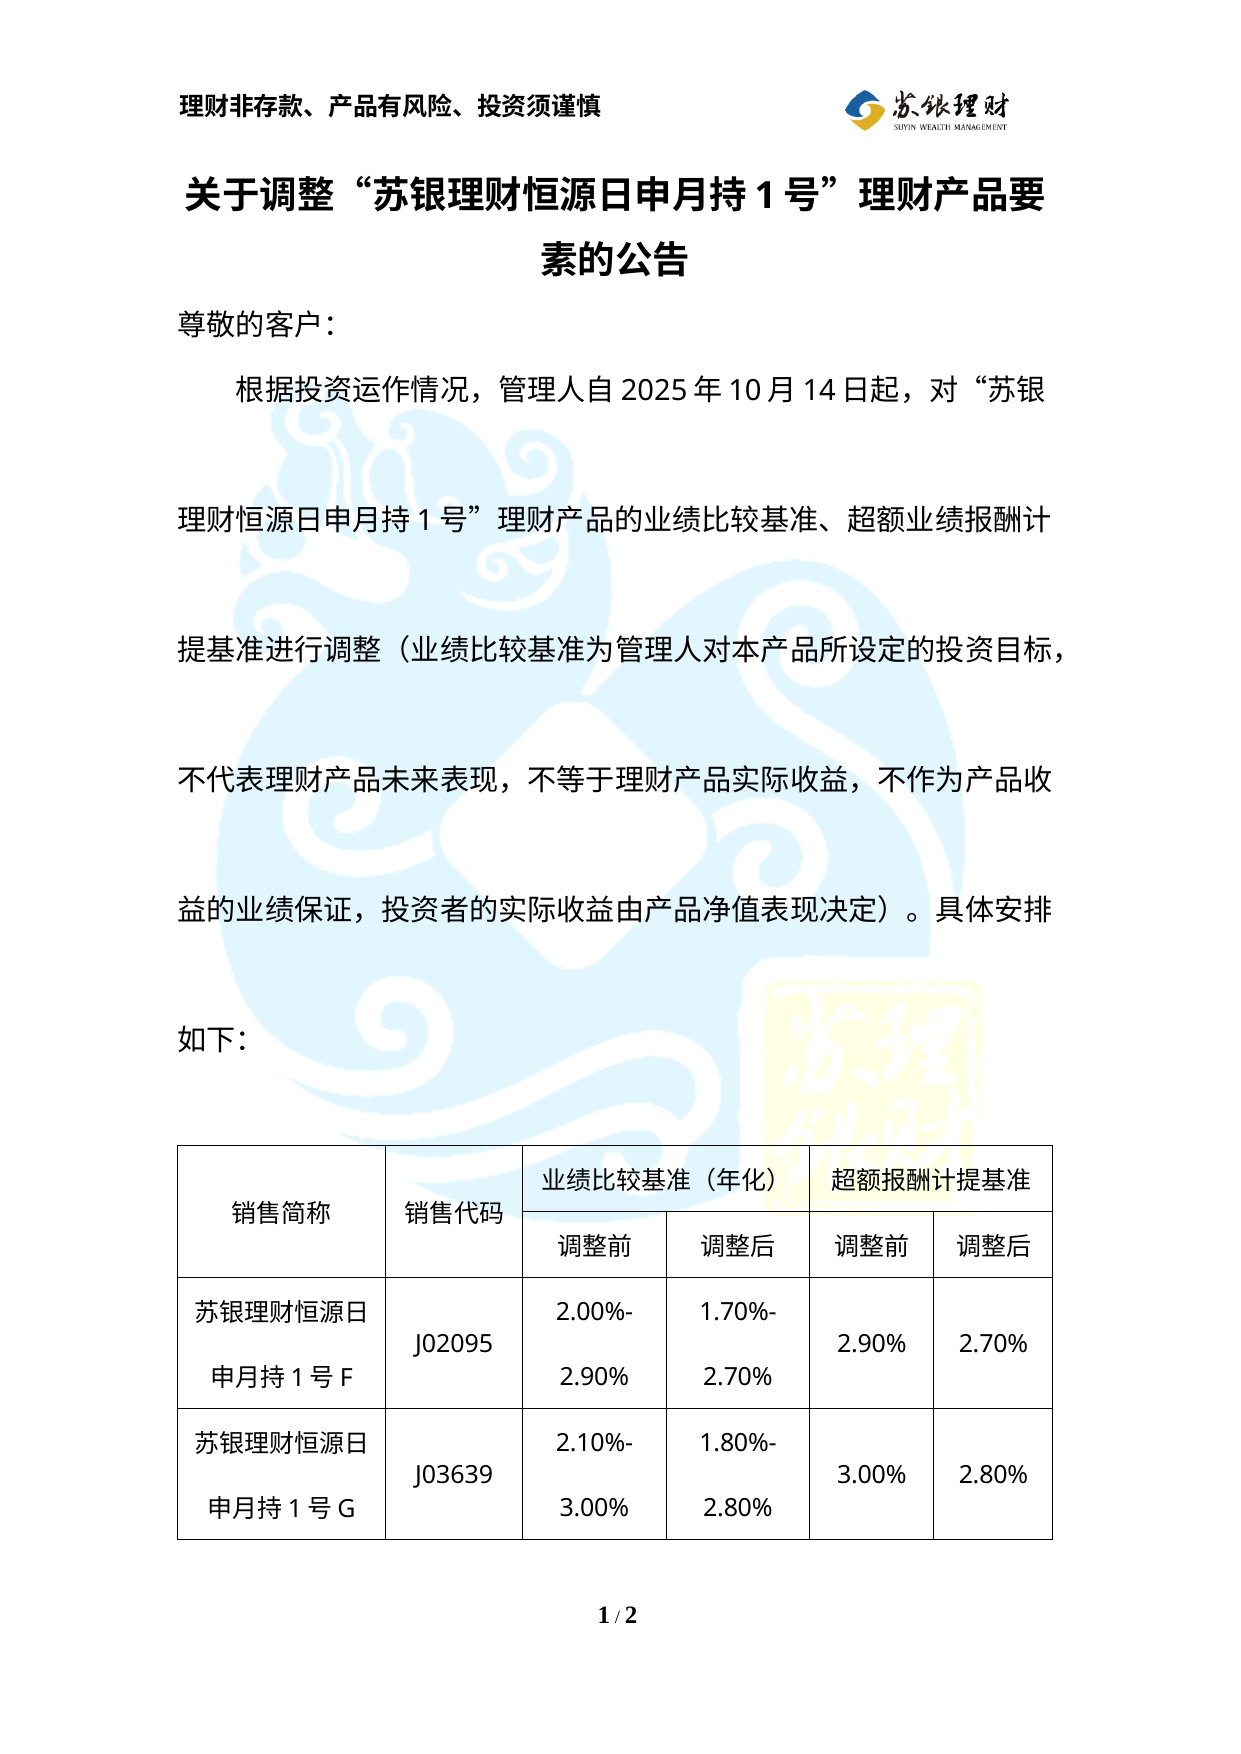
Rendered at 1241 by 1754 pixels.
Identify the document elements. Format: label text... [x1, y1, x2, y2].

table_cell 2.00%-2.90% [523, 1278, 666, 1408]
picture [820, 73, 1039, 143]
text 尊敬的客户： [177, 290, 1053, 355]
table_cell 2.10%-3.00% [523, 1409, 666, 1539]
table_cell 3.00% [810, 1409, 933, 1539]
table_cell 调整后 [934, 1212, 1052, 1277]
table_cell J02095 [386, 1278, 522, 1408]
table_cell 1.80%-2.80% [667, 1409, 809, 1539]
table_cell J03639 [386, 1409, 522, 1539]
text 关于调整“苏银理财恒源日申月持1号”理财产品要素的公告 [177, 160, 1053, 290]
table_cell 调整前 [810, 1212, 933, 1277]
table_cell 苏银理财恒源日申月持1号F [178, 1278, 385, 1408]
table_cell 调整前 [523, 1212, 666, 1277]
table_cell 苏银理财恒源日申月持1号G [178, 1409, 385, 1539]
table_cell 调整后 [667, 1212, 809, 1277]
table_cell 2.70% [934, 1278, 1052, 1408]
table_cell 2.90% [810, 1278, 933, 1408]
table_header 超额报酬计提基准 [810, 1146, 1052, 1211]
table_cell 1.70%-2.70% [667, 1278, 809, 1408]
table_header 销售代码 [386, 1146, 522, 1277]
table_cell 2.80% [934, 1409, 1052, 1539]
text 根据投资运作情况，管理人自2025年10月14日起，对“苏银理财恒源日申月持1号”理财产品的业绩比较基准、超额业绩报酬计提基准进行调整（业绩比较基准为管理人对本产品所设定的投资目标，不代表理财产品未来表现，不等于理财产品实际收益，不作为产品收益的业绩保证，投资者的实际收益由产品净值表现决定）。具体安排如下： [177, 355, 1053, 1070]
table_header 销售简称 [178, 1146, 385, 1277]
table_header 业绩比较基准（年化） [523, 1146, 809, 1211]
